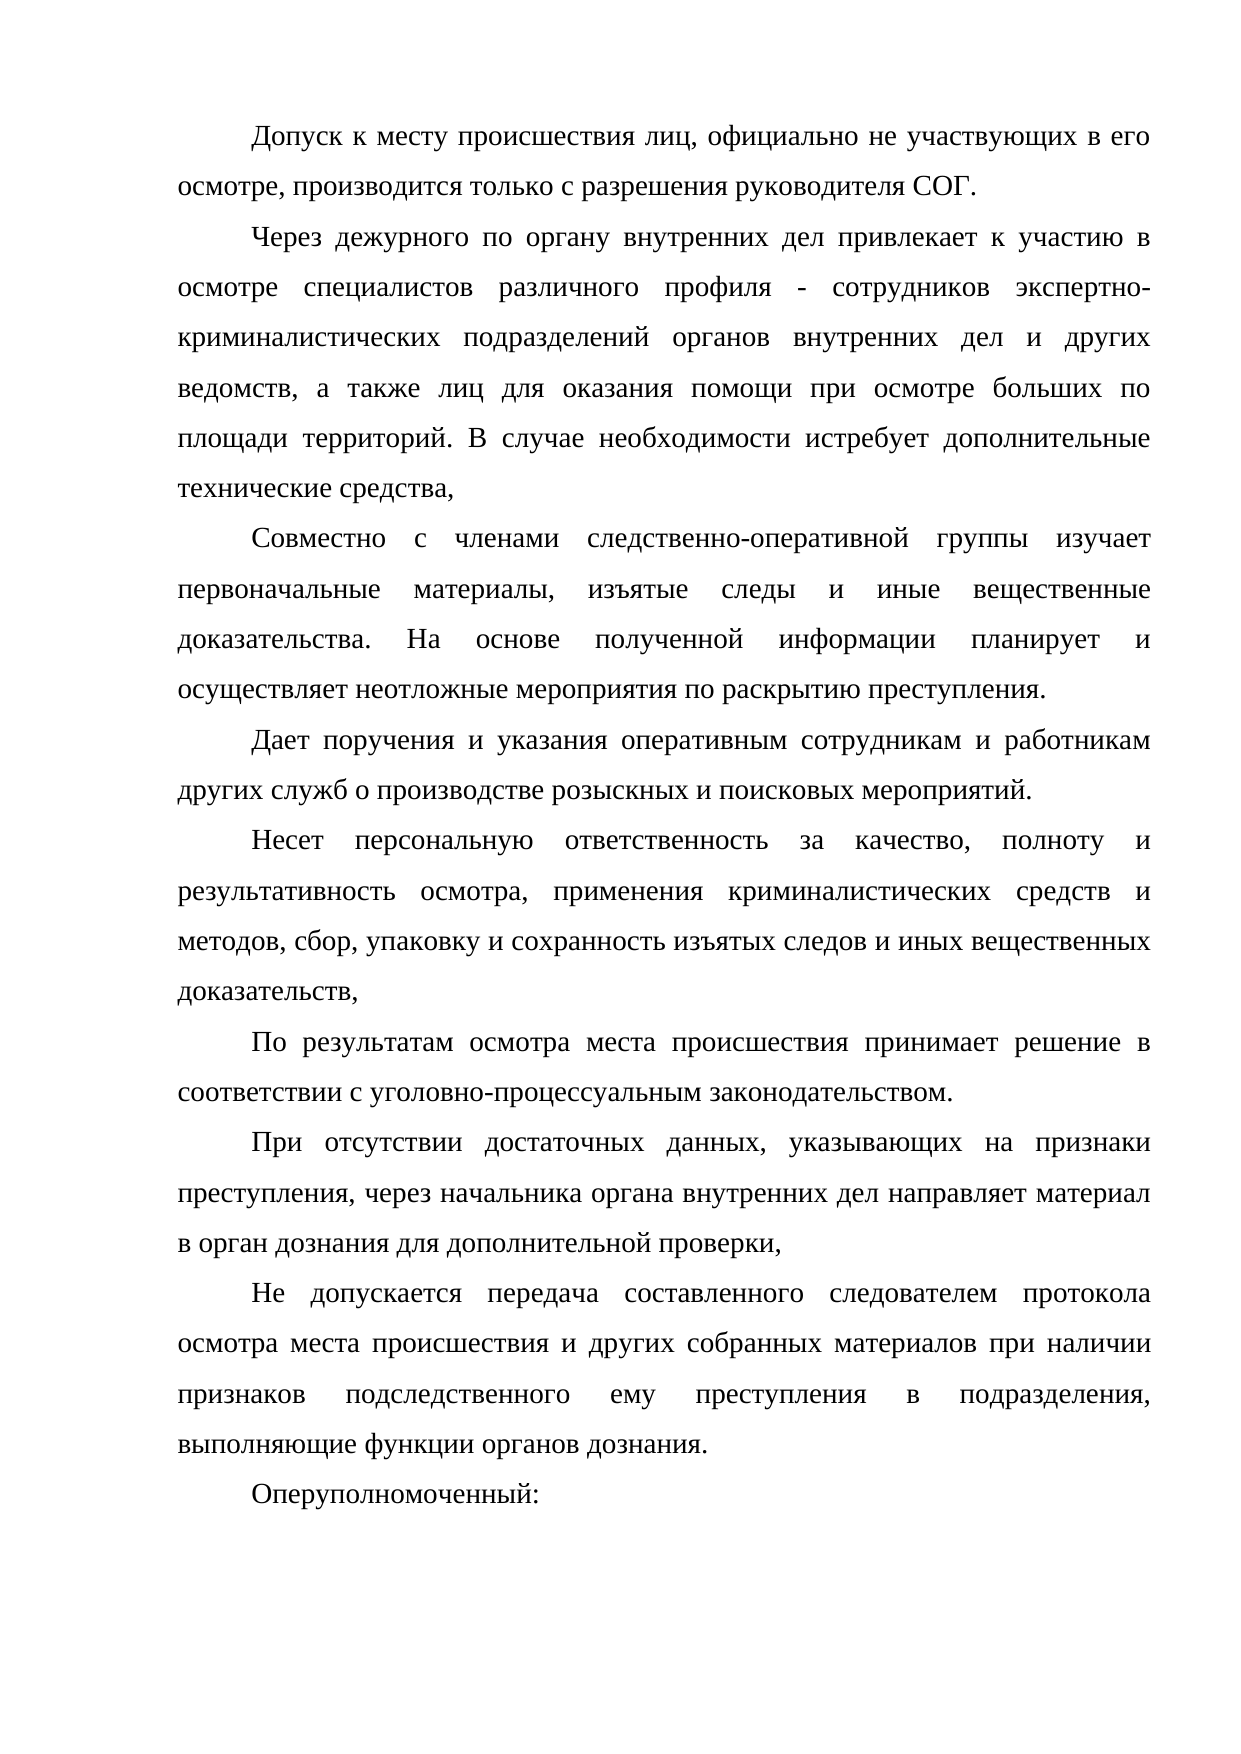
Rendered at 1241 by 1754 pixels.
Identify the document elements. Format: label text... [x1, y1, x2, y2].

text Совместно с членами следственно-оперативной группы изучает первоначальные материалы, изъятые следы и иные вещественные доказательства. На основе полученной информации планирует и осуществляет неотложные мероприятия по раскрытию преступления. [177, 521, 1152, 705]
text По результатам осмотра места происшествия принимает решение в соответствии с уголовно-процессуальным законодательством. [177, 1024, 1152, 1108]
text Допуск к месту происшествия лиц, официально не участвующих в его осмотре, производится только с разрешения руководителя СОГ. [177, 118, 1152, 202]
text Несет персональную ответственность за качество, полноту и результативность осмотра, применения криминалистических средств и методов, сбор, упаковку и сохранность изъятых следов и иных вещественных доказательств, [177, 822, 1152, 1007]
text Дает поручения и указания оперативным сотрудникам и работникам других служб о производстве розыскных и поисковых мероприятий. [177, 722, 1152, 806]
text Через дежурного по органу внутренних дел привлекает к участию в осмотре специалистов различного профиля - сотрудников экспертно-криминалистических подразделений органов внутренних дел и других ведомств, а также лиц для оказания помощи при осмотре больших по площади территорий. В случае необходимости истребует дополнительные технические средства, [177, 219, 1152, 504]
text Не допускается передача составленного следователем протокола осмотра места происшествия и других собранных материалов при наличии признаков подследственного ему преступления в подразделения, выполняющие функции органов дознания. [177, 1275, 1152, 1460]
text При отсутствии достаточных данных, указывающих на признаки преступления, через начальника органа внутренних дел направляет материал в орган дознания для дополнительной проверки, [177, 1124, 1152, 1258]
text Оперуполномоченный: [177, 1477, 1152, 1510]
